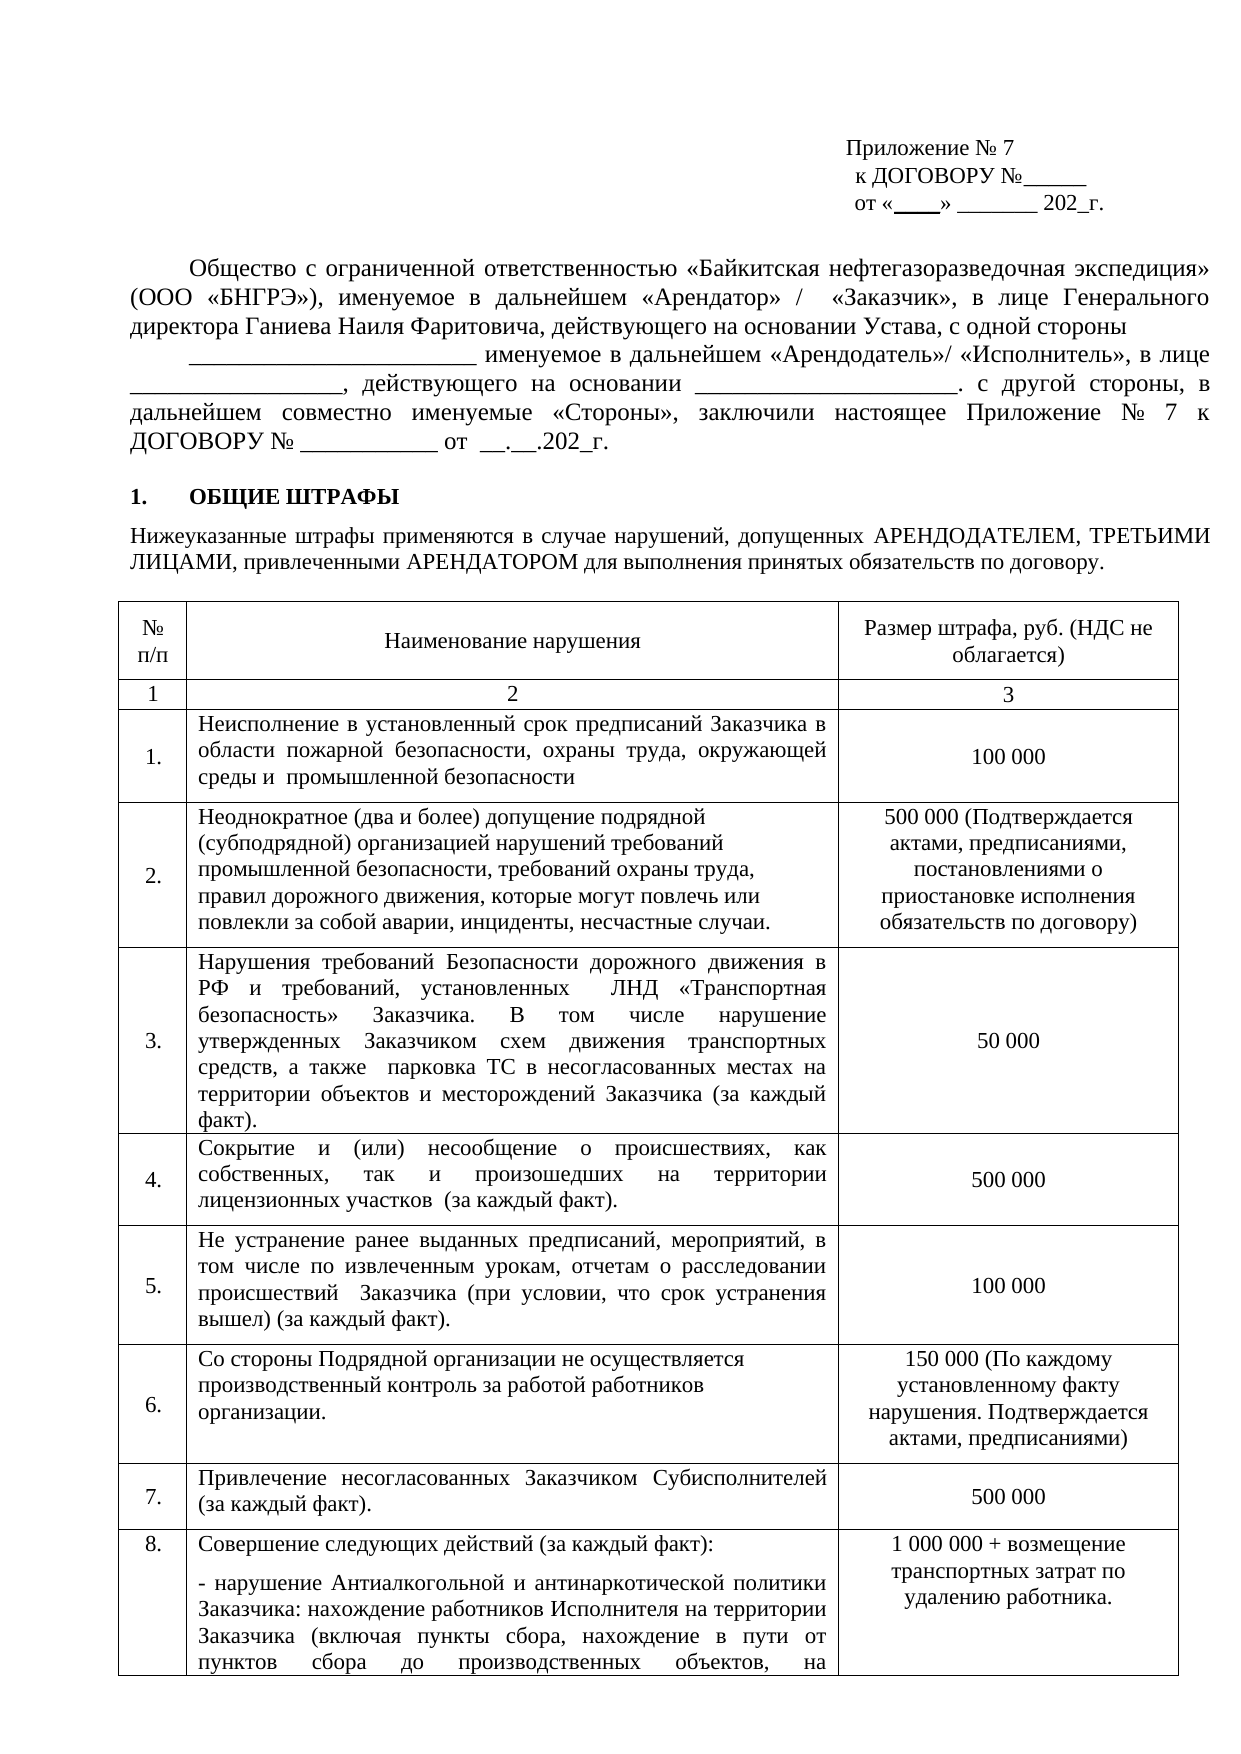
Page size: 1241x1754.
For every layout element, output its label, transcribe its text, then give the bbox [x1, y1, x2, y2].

text _______________________ именуемое в дальнейшем «Арендодатель»/ «Исполнитель», в лице _________________, действующего на основании _____________________. с другой стороны, в дальнейшем совместно именуемые «Стороны», заключили настоящее Приложение № 7 к ДОГОВОРУ № ___________ от __.__.202_г. [130, 339, 1211, 454]
text Общество с ограниченной ответственностью «Байкитская нефтегазоразведочная экспедиция» (ООО «БНГРЭ»), именуемое в дальнейшем «Арендатор» / «Заказчик», в лице Генерального директора Ганиева Наиля Фаритовича, действующего на основании Устава, с одной стороны [130, 253, 1211, 339]
table_header № п/п [119, 602, 186, 679]
table_cell [119, 1345, 186, 1463]
table_cell Не устранение ранее выданных предписаний, мероприятий, в том числе по извлеченным урокам, отчетам о расследовании происшествий Заказчика (при условии, что срок устранения вышел) (за каждый факт). [187, 1226, 838, 1344]
table_cell 4 [119, 1134, 186, 1225]
table_cell Сокрытие и (или) несообщение о происшествиях, как собственных, так и произошедших на территории лицензионных участков (за каждый факт). [187, 1134, 838, 1225]
text к ДОГОВОРУ №_____ [130, 161, 1211, 189]
table_cell 7 [119, 1530, 186, 1674]
table_cell 50 000 [839, 948, 1178, 1132]
table_cell Неоднократное (два и более) допущение подрядной (субподрядной) организацией нарушений требований промышленной безопасности, требований охраны труда, правил дорожного движения, которые могут повлечь или повлекли за собой аварии, инциденты, несчастные случаи. [187, 803, 838, 947]
text Нижеуказанные штрафы применяются в случае нарушений, допущенных Арендодателем, Третьими Лицами, привлеченными Арендатором для выполнения принятых обязательств по договору. [130, 522, 1211, 575]
table_cell 500 000 [839, 1464, 1178, 1529]
text от «____» _______ 202_г. [130, 189, 1211, 216]
table_cell [119, 803, 186, 947]
table_cell 3 [839, 680, 1178, 709]
table_cell 100 000 [839, 1226, 1178, 1344]
list Общие штрафы [130, 483, 1211, 509]
table_cell 6 [119, 1464, 186, 1529]
table_cell 2 [187, 680, 838, 709]
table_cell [187, 1530, 838, 1674]
table_cell 500 000 [839, 1134, 1178, 1225]
table_cell 100 000 [839, 710, 1178, 802]
table_cell 2 [119, 948, 186, 1132]
table_cell Привлечение несогласованных Заказчиком Субисполнителей (за каждый факт). [187, 1464, 838, 1529]
table_cell Неисполнение в установленный срок предписаний Заказчика в области пожарной безопасности, охраны труда, окружающей среды и промышленной безопасности [187, 710, 838, 802]
text Приложение № 7 [130, 134, 1211, 161]
table_header Размер штрафа, руб. (НДС не облагается) [839, 602, 1178, 679]
table_cell 500 000 (Подтверждается актами, предписаниями, постановлениями о приостановке исполнения обязательств по договору) [839, 803, 1178, 947]
table_cell Со стороны Подрядной организации не осуществляется производственный контроль за работой работников организации. [187, 1345, 838, 1463]
table_cell 1 [119, 680, 186, 709]
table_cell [839, 1530, 1178, 1674]
table_cell 5 [119, 1226, 186, 1344]
table_header Наименование нарушения [187, 602, 838, 679]
table_cell 150 000 (По каждому установленному факту нарушения. Подтверждается актами, предписаниями) [839, 1345, 1178, 1463]
table_cell Нарушения требований Безопасности дорожного движения в РФ и требований, установленных ЛНД «Транспортная безопасность» Заказчика. В том числе нарушение утвержденных Заказчиком схем движения транспортных средств, а также парковка ТС в несогласованных местах на территории объектов и месторождений Заказчика (за каждый факт). [187, 948, 838, 1132]
table_cell 1 [119, 710, 186, 802]
